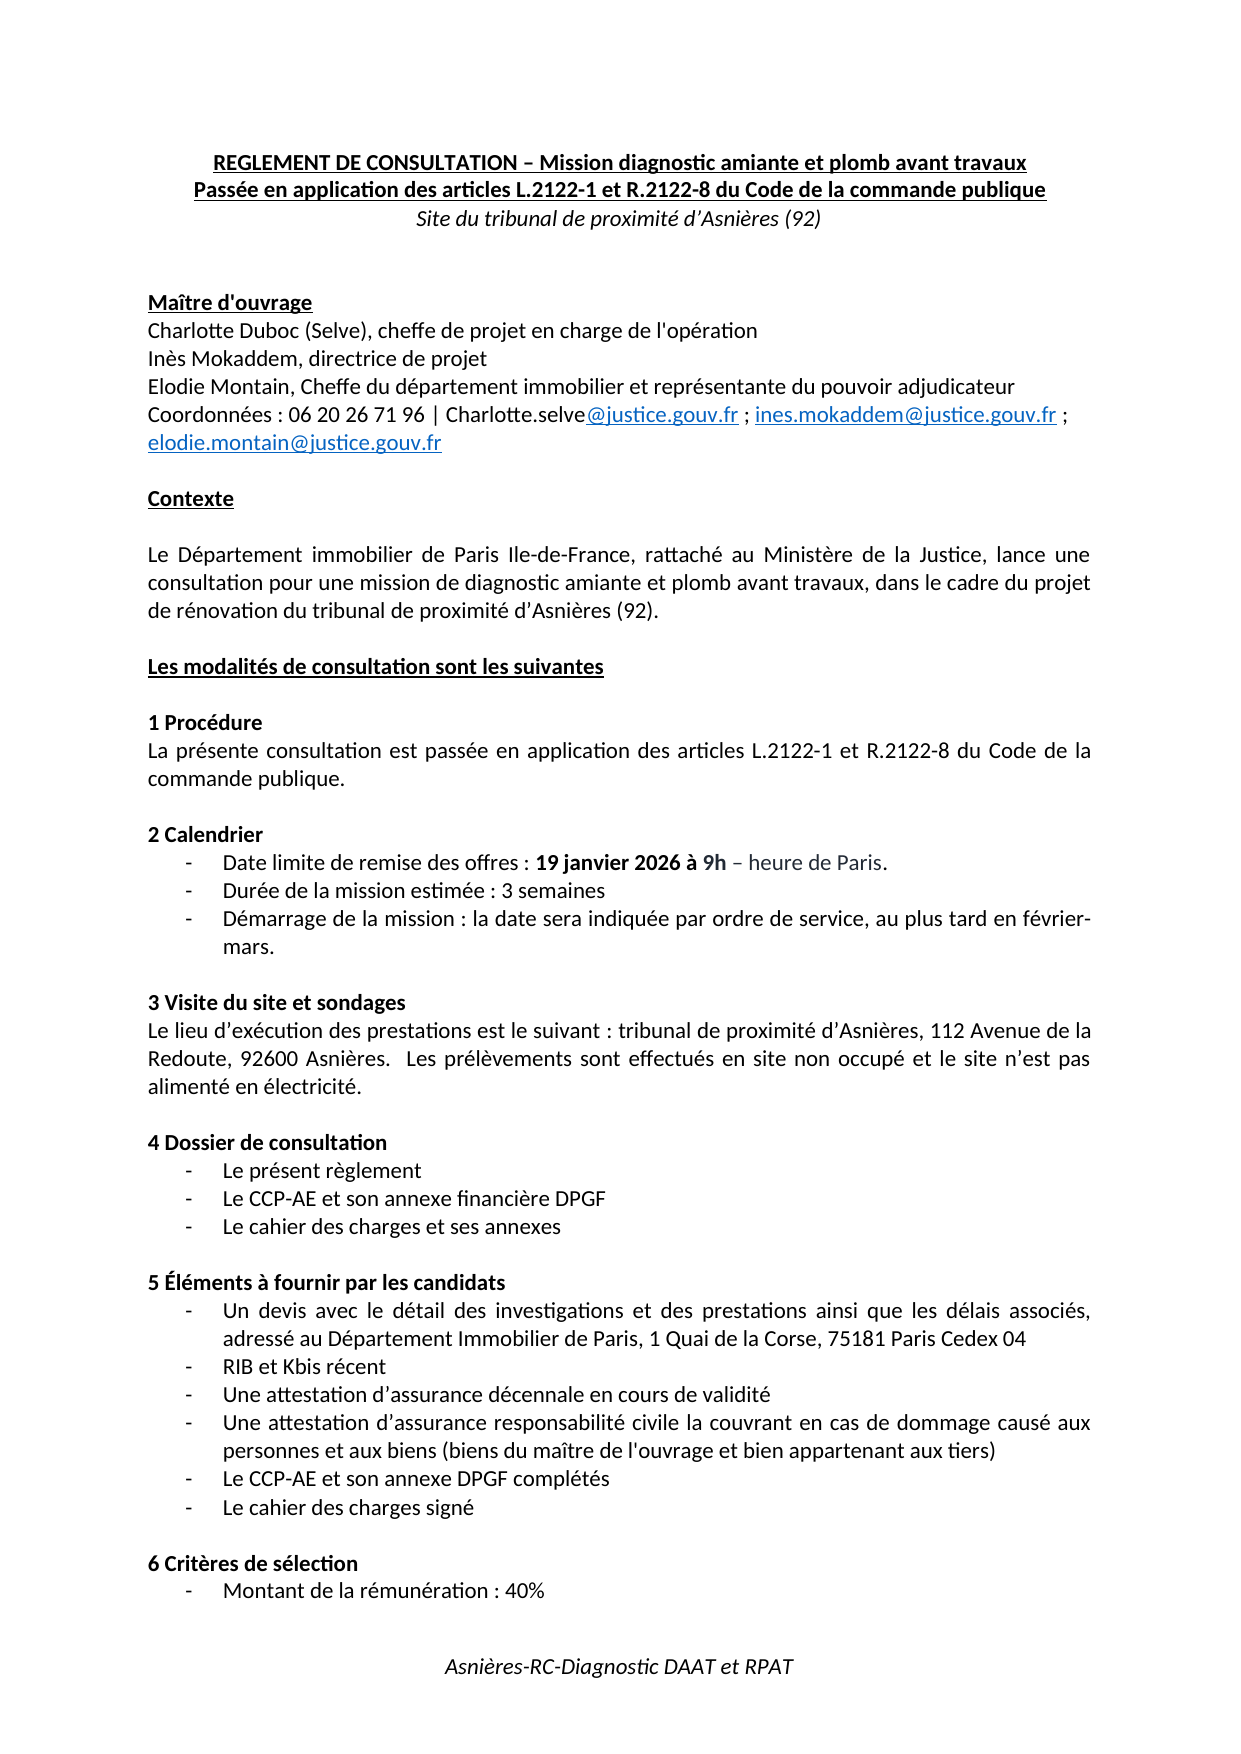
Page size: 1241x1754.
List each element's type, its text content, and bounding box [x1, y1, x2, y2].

text 2 Calendrier [148, 820, 1093, 848]
list Un devis avec le détail des investigations et des prestations ainsi que les délais associés, adressé au Département Immobilier de Paris, 1 Quai de la Corse, 75181 Paris Cedex 04 [185, 1296, 1093, 1352]
text 5 Éléments à fournir par les candidats [148, 1268, 1093, 1296]
text Passée en application des articles L.2122-1 et R.2122-8 du Code de la commande publique [148, 176, 1093, 204]
text Inès Mokaddem, directrice de projet [148, 344, 1093, 372]
list Démarrage de la mission : la date sera indiquée par ordre de service, au plus tard en février-mars. [185, 904, 1093, 960]
text Le lieu d’exécution des prestations est le suivant : tribunal de proximité d’Asnières, 112 Avenue de la Redoute, 92600 Asnières. Les prélèvements sont effectués en site non occupé et le site n’est pas alimenté en électricité. [148, 1016, 1093, 1100]
text 6 Critères de sélection [148, 1549, 1093, 1577]
list Date limite de remise des offres : 19 janvier 2026 à 9h – heure de Paris. [185, 848, 1093, 876]
text 3 Visite du site et sondages [148, 988, 1093, 1016]
text Maître d'ouvrage [148, 288, 1093, 316]
text REGLEMENT DE CONSULTATION – Mission diagnostic amiante et plomb avant travaux [148, 148, 1093, 176]
text Charlotte Duboc (Selve), cheffe de projet en charge de l'opération [148, 316, 1093, 344]
list Durée de la mission estimée : 3 semaines [185, 876, 1093, 904]
list Le CCP-AE et son annexe financière DPGF [185, 1184, 1093, 1212]
list Une attestation d’assurance responsabilité civile la couvrant en cas de dommage causé aux personnes et aux biens (biens du maître de l'ouvrage et bien appartenant aux tiers) [185, 1408, 1093, 1464]
text Le Département immobilier de Paris Ile-de-France, rattaché au Ministère de la Justice, lance une consultation pour une mission de diagnostic amiante et plomb avant travaux, dans le cadre du projet de rénovation du tribunal de proximité d’Asnières (92). [148, 540, 1093, 624]
list Le CCP-AE et son annexe DPGF complétés [185, 1464, 1093, 1493]
text Elodie Montain, Cheffe du département immobilier et représentante du pouvoir adjudicateur [148, 372, 1093, 400]
text La présente consultation est passée en application des articles L.2122-1 et R.2122-8 du Code de la commande publique. [148, 736, 1093, 792]
list RIB et Kbis récent [185, 1352, 1093, 1381]
text 1 Procédure [148, 708, 1093, 736]
list Le présent règlement [185, 1156, 1093, 1184]
text Coordonnées : 06 20 26 71 96 | Charlotte.selve@justice.gouv.fr ; ines.mokaddem@justice.gouv.fr ; elodie.montain@justice.gouv.fr [148, 400, 1093, 456]
list Le cahier des charges signé [185, 1493, 1093, 1521]
list Une attestation d’assurance décennale en cours de validité [185, 1381, 1093, 1408]
text Site du tribunal de proximité d’Asnières (92) [148, 204, 1093, 232]
list Le cahier des charges et ses annexes [185, 1212, 1093, 1240]
text 4 Dossier de consultation [148, 1128, 1093, 1156]
list Montant de la rémunération : 40% [185, 1577, 1093, 1605]
text Contexte [148, 484, 1093, 512]
text Les modalités de consultation sont les suivantes [148, 652, 1093, 680]
